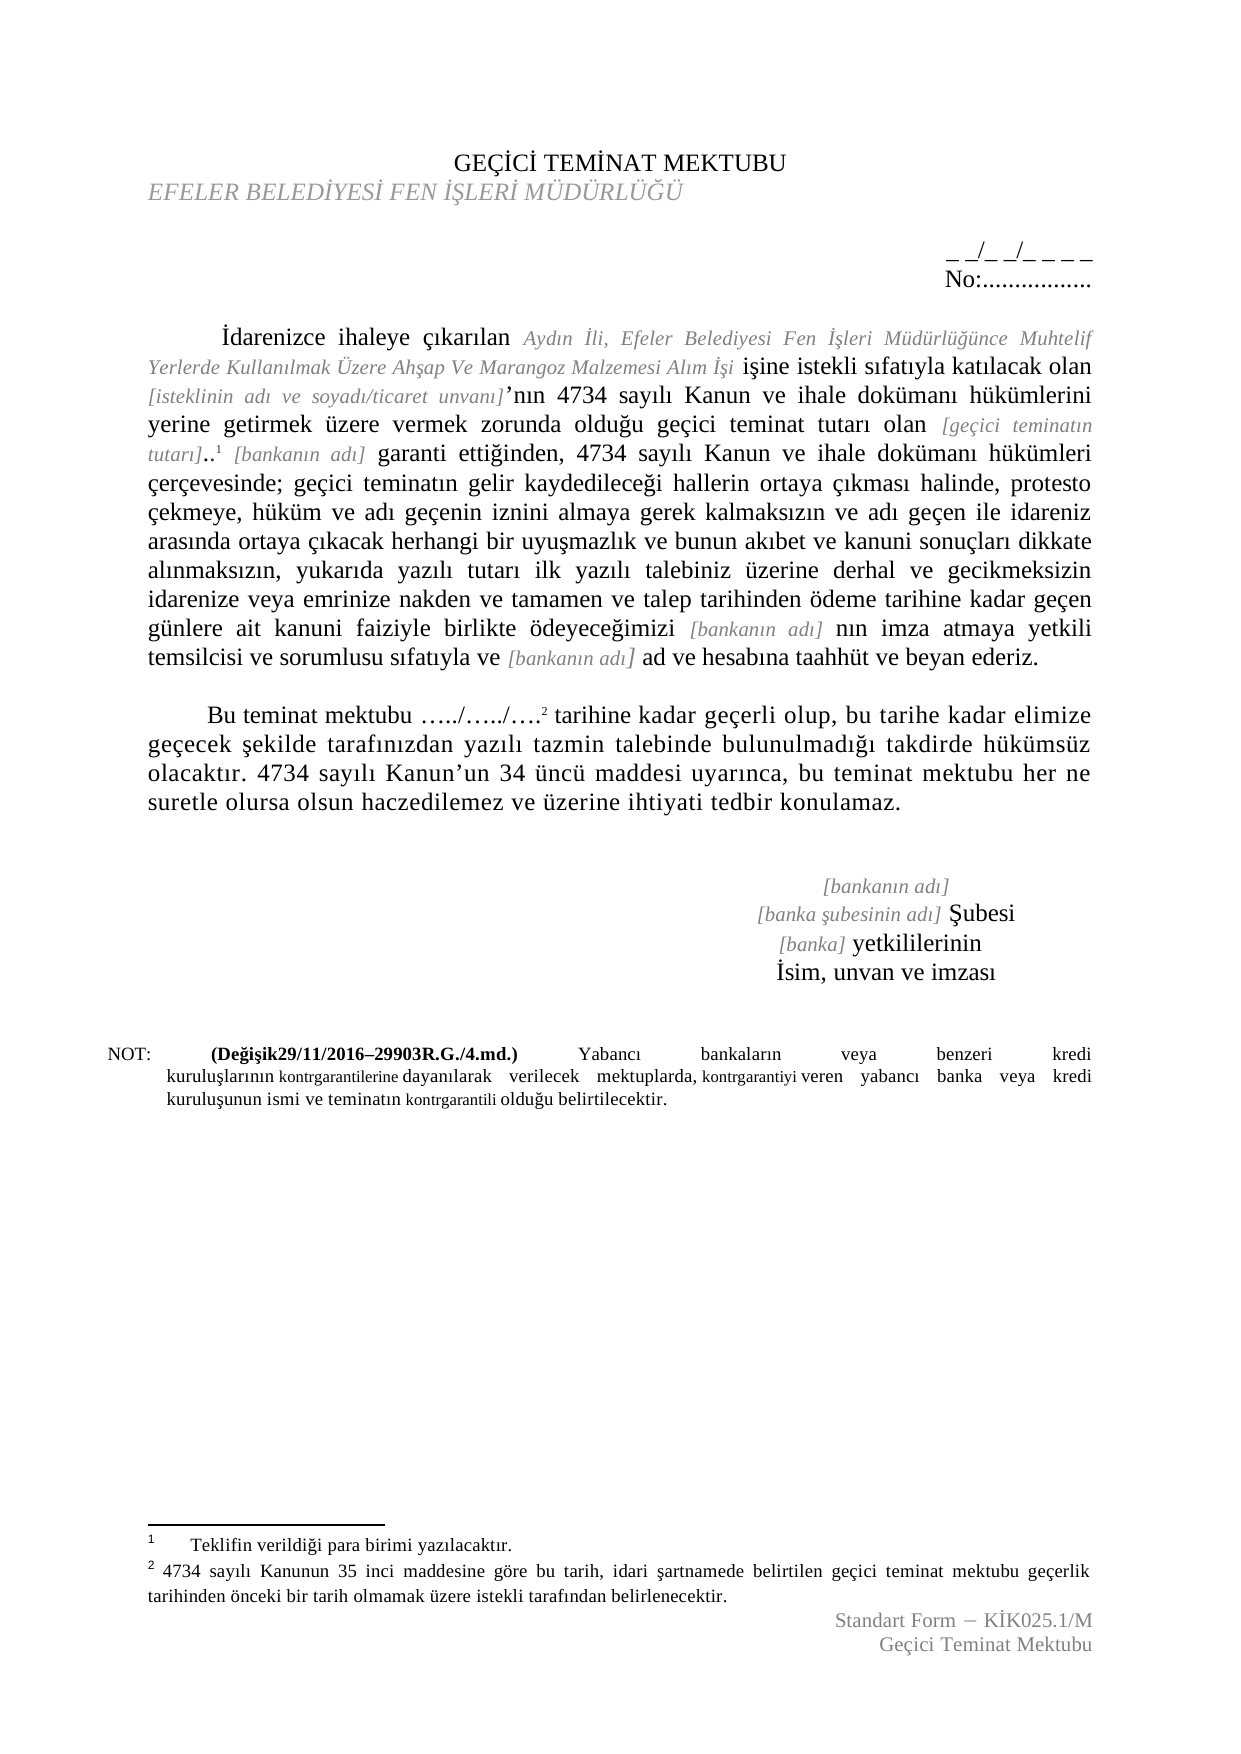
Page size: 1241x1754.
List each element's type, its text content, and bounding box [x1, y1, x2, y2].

text EFELER BELEDİYESİ FEN İŞLERİ MÜDÜRLÜĞÜ [148, 177, 1092, 206]
text İdarenizce ihaleye çıkarılan Aydın İli, Efeler Belediyesi Fen İşleri Müdürlüğünce Muhtelif Yerlerde Kullanılmak Üzere Ahşap Ve Marangoz Malzemesi Alım İşi işine istekli sıfatıyla katılacak olan [isteklinin adı ve soyadı/ticaret unvanı]’nın 4734 sayılı Kanun ve ihale dokümanı hükümlerini yerine getirmek üzere vermek zorunda olduğu geçici teminat tutarı olan [geçici teminatın tutarı].. [bankanın adı] garanti ettiğinden, 4734 sayılı Kanun ve ihale dokümanı hükümleri çerçevesinde; geçici teminatın gelir kaydedileceği hallerin ortaya çıkması halinde, protesto çekmeye, hüküm ve adı geçenin iznini almaya gerek kalmaksızın ve adı geçen ile idareniz arasında ortaya çıkacak herhangi bir uyuşmazlık ve bunun akıbet ve kanuni sonuçları dikkate alınmaksızın, yukarıda yazılı tutarı ilk yazılı talebiniz üzerine derhal ve gecikmeksizin idarenize veya emrinize nakden ve tamamen ve talep tarihinden ödeme tarihine kadar geçen günlere ait kanuni faiziyle birlikte ödeyeceğimizi [bankanın adı] nın imza atmaya yetkili temsilcisi ve sorumlusu sıfatıyla ve [bankanın adı] ad ve hesabına taahhüt ve beyan ederiz. [148, 322, 1092, 671]
text İsim, unvan ve imzası [679, 956, 1092, 986]
text [banka] yetkililerinin [148, 927, 1092, 956]
text No:................. [148, 264, 1092, 293]
text _ _/_ _/_ _ _ _ [148, 235, 1092, 264]
subtitle GEÇİCİ TEMİNAT MEKTUBU [148, 148, 1092, 177]
text Bu teminat mektubu …../…../…. tarihine kadar geçerli olup, bu tarihe kadar elimize geçecek şekilde tarafınızdan yazılı tazmin talebinde bulunulmadığı takdirde hükümsüz olacaktır. 4734 sayılı Kanun’un 34 üncü maddesi uyarınca, bu teminat mektubu her ne suretle olursa olsun haczedilemez ve üzerine ihtiyati tedbir konulamaz. [148, 700, 1092, 816]
text [banka şubesinin adı] Şubesi [679, 898, 1092, 927]
text [bankanın adı] [679, 874, 1092, 898]
text NOT: (Değişik29/11/2016–29903R.G./4.md.) Yabancı bankaların veya benzeri kredi kuruluşlarının kontrgarantilerine dayanılarak verilecek mektuplarda, kontrgarantiyi veren yabancı banka veya kredi kuruluşunun ismi ve teminatın kontrgarantili olduğu belirtilecektir. [107, 1043, 1092, 1109]
